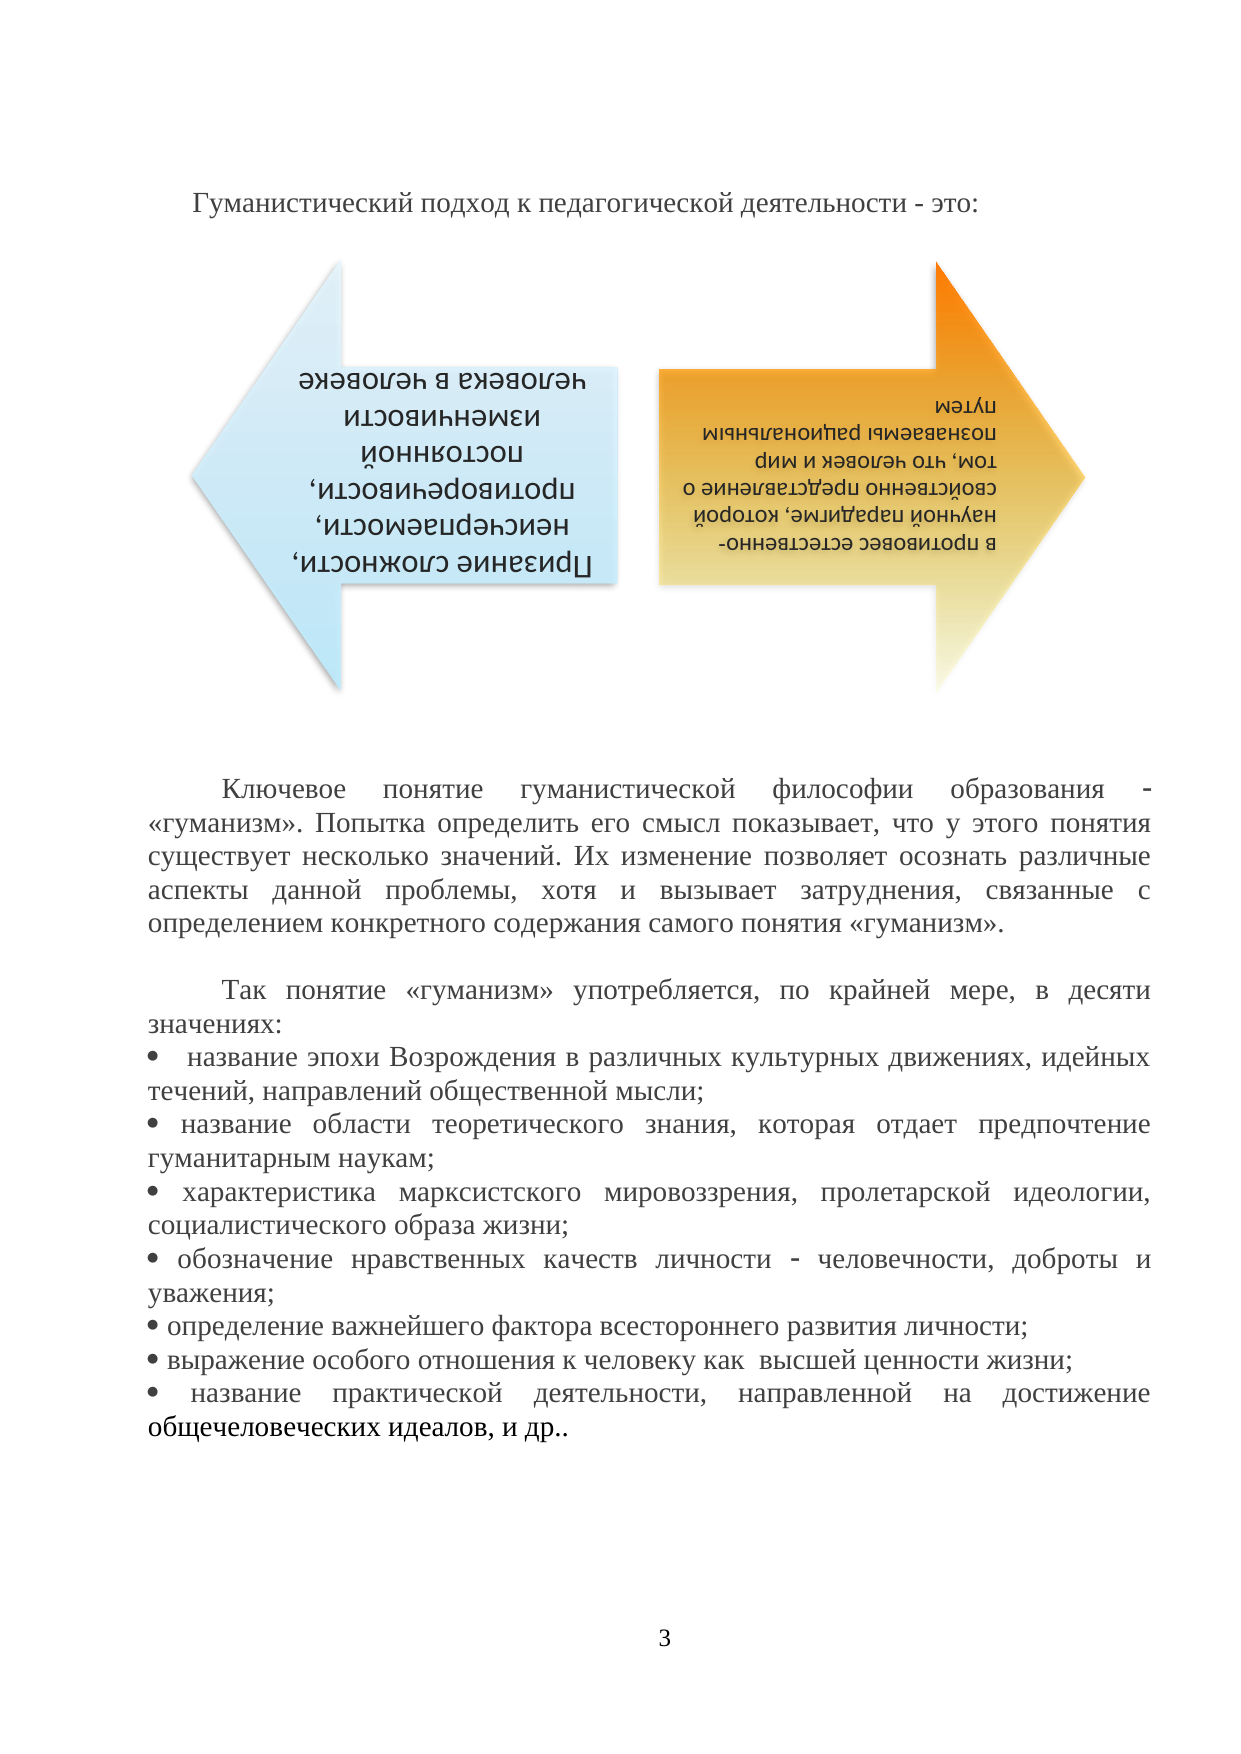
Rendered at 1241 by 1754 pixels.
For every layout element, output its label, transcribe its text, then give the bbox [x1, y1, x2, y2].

text обозначение нравственных качеств личности человечности, доброты и уважения; [148, 1241, 1152, 1308]
text Гуманистический подход к педагогической деятельности - это: [177, 185, 1152, 219]
text определение важнейшего фактора всестороннего развития личности; [148, 1308, 1152, 1342]
text выражение особого отношения к человеку как высшей ценности жизни; [148, 1342, 1152, 1376]
text характеристика марксистского мировоззрения, пролетарской идеологии, социалистического образа жизни; [148, 1174, 1152, 1241]
text Так понятие «гуманизм» употребляется, по крайней мере, в десяти значениях: [148, 972, 1152, 1039]
text название области теоретического знания, которая отдает предпочтение гуманитарным наукам; [148, 1107, 1152, 1174]
text название практической деятельности, направленной на достижение общечеловеческих идеалов, и др.. [148, 1376, 1152, 1443]
text название эпохи Возрождения в различных культурных движениях, идейных течений, направлений общественной мысли; [148, 1039, 1152, 1107]
text Ключевое понятие гуманистической философии образования «гуманизм». Попытка определить его смысл показывает, что у этого понятия существует несколько значений. Их изменение позволяет осознать различные аспекты данной проблемы, хотя и вызывает затруднения, связанные с определением конкретного содержания самого понятия «гуманизм». [148, 771, 1152, 939]
